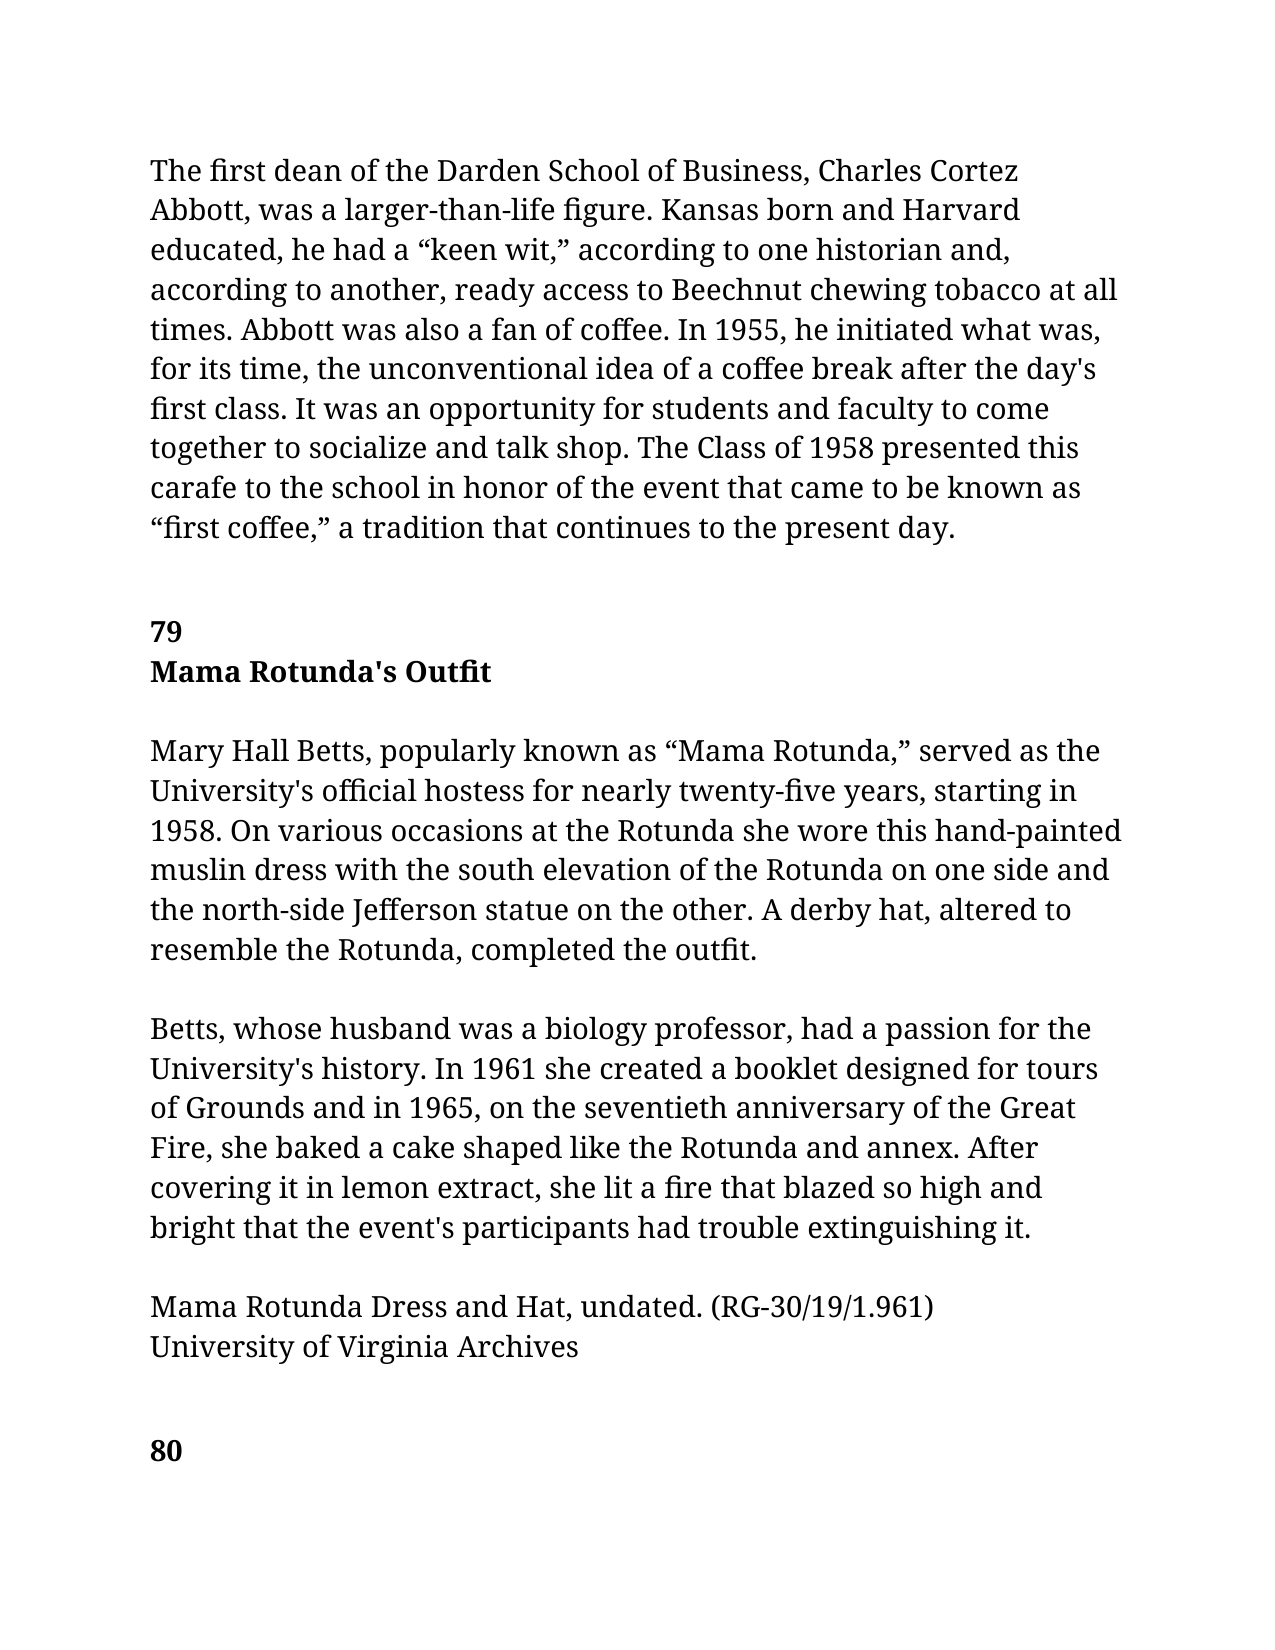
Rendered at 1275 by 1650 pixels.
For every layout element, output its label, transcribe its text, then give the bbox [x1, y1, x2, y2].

text The first dean of the Darden School of Business, Charles Cortez Abbott, was a larger-than-life figure. Kansas born and Harvard educated, he had a “keen wit,” according to one historian and, according to another, ready access to Beechnut chewing tobacco at all times. Abbott was also a fan of coffee. In 1955, he initiated what was, for its time, the unconventional idea of a coffee break after the day's first class. It was an opportunity for students and faculty to come together to socialize and talk shop. The Class of 1958 presented this carafe to the school in honor of the event that came to be known as “first coffee,” a tradition that continues to the present day. [150, 150, 1125, 547]
text Betts, whose husband was a biology professor, had a passion for the University's history. In 1961 she created a booklet designed for tours of Grounds and in 1965, on the seventieth anniversary of the Great Fire, she baked a cake shaped like the Rotunda and annex. After covering it in lemon extract, she lit a fire that blazed so high and bright that the event's participants had trouble extinguishing it. [150, 1008, 1125, 1247]
text University of Virginia Archives [150, 1326, 1125, 1366]
text Mary Hall Betts, popularly known as “Mama Rotunda,” served as the University's official hostess for nearly twenty-five years, starting in 1958. On various occasions at the Rotunda she wore this hand-painted muslin dress with the south elevation of the Rotunda on one side and the north-side Jefferson statue on the other. A derby hat, altered to resemble the Rotunda, completed the outfit. [150, 731, 1125, 969]
text 80 [150, 1430, 1125, 1470]
text Mama Rotunda Dress and Hat, undated. (RG-30/19/1.961) [150, 1286, 1125, 1326]
text 79 [150, 612, 1125, 651]
text Mama Rotunda's Outfit [150, 651, 1125, 691]
